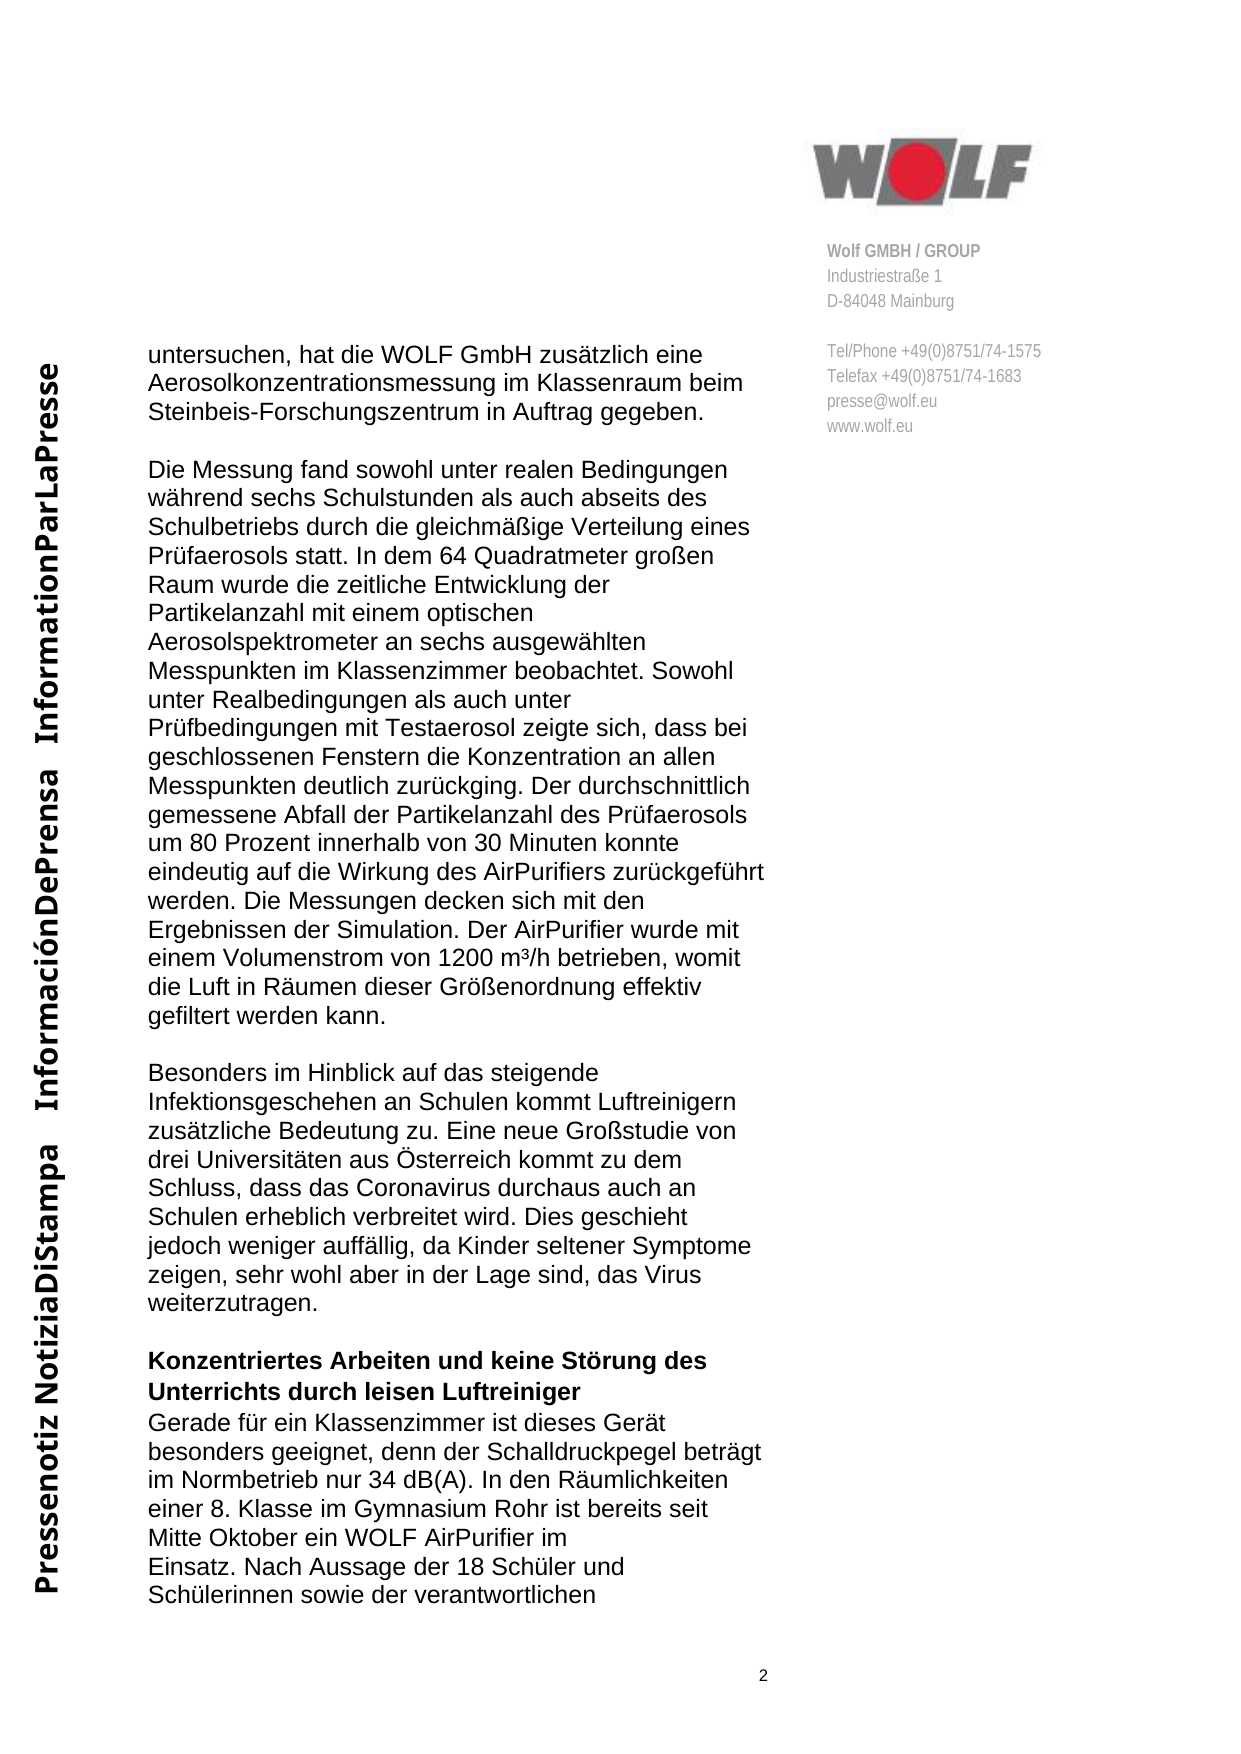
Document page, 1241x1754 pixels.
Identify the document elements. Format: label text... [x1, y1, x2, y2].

text Konzentriertes Arbeiten und keine Störung des Unterrichts durch leisen Luftreiniger [148, 1346, 768, 1406]
text Die Messung fand sowohl unter realen Bedingungen während sechs Schulstunden als auch abseits des Schulbetriebs durch die gleichmäßige Verteilung eines Prüfaerosols statt. In dem 64 Quadratmeter großen Raum wurde die zeitliche Entwicklung der Partikelanzahl mit einem optischen Aerosolspektrometer an sechs ausgewählten Messpunkten im Klassenzimmer beobachtet. Sowohl unter Realbedingungen als auch unter Prüfbedingungen mit Testaerosol zeigte sich, dass bei geschlossenen Fenstern die Konzentration an allen Messpunkten deutlich zurückging. Der durchschnittlich gemessene Abfall der Partikelanzahl des Prüfaerosols um 80 Prozent innerhalb von 30 Minuten konnte eindeutig auf die Wirkung des AirPurifiers zurückgeführt werden. Die Messungen decken sich mit den Ergebnissen der Simulation. Der AirPurifier wurde mit einem Volumenstrom von 1200 m³/h betrieben, womit die Luft in Räumen dieser Größenordnung effektiv gefiltert werden kann. [148, 455, 768, 1030]
picture [803, 128, 1044, 216]
text Besonders im Hinblick auf das steigende Infektionsgeschehen an Schulen kommt Luftreinigern zusätzliche Bedeutung zu. Eine neue Großstudie von drei Universitäten aus Österreich kommt zu dem Schluss, dass das Coronavirus durchaus auch an Schulen erheblich verbreitet wird. Dies geschieht jedoch weniger auffällig, da Kinder seltener Symptome zeigen, sehr wohl aber in der Lage sind, das Virus weiterzutragen. [148, 1058, 768, 1317]
